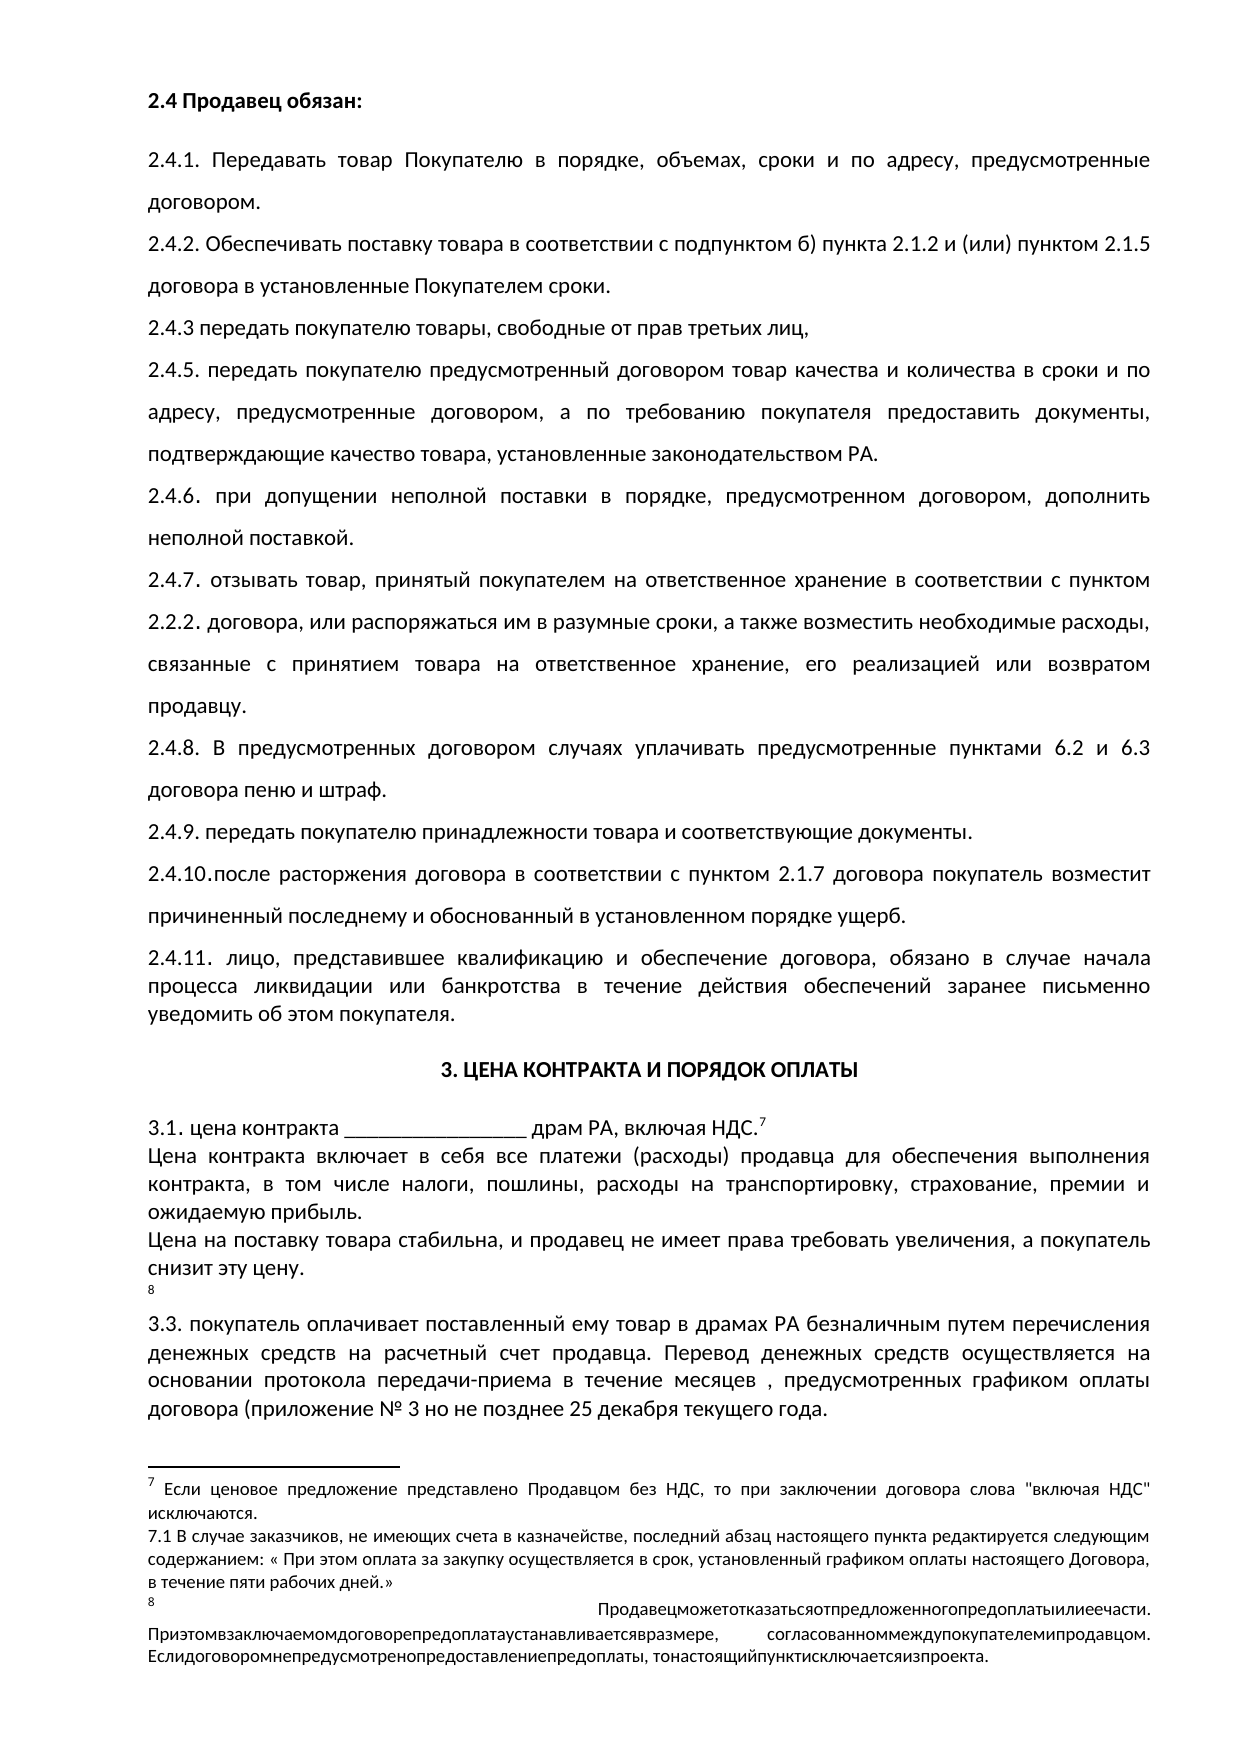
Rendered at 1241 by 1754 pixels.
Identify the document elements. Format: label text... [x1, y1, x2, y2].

text 2.4.7․ отзывать товар, принятый покупателем на ответственное хранение в соответствии с пунктом 2.2.2․ договора, или распоряжаться им в разумные сроки, а также возместить необходимые расходы, связанные с принятием товара на ответственное хранение, его реализацией или возвратом продавцу. [148, 565, 1152, 719]
text 2.4.5. передать покупателю предусмотренный договором товар качества и количества в сроки и по адресу, предусмотренные договором, а по требованию покупателя предоставить документы, подтверждающие качество товара, установленные законодательством РА. [148, 355, 1152, 467]
text 2.4.9. передать покупателю принадлежности товара и соответствующие документы. [148, 817, 1152, 845]
text 2.4.6․ при допущении неполной поставки в порядке, предусмотренном договором, дополнить неполной поставкой. [148, 481, 1152, 551]
text Цена на поставку товара стабильна, и продавец не имеет права требовать увеличения, а покупатель снизит эту цену. [148, 1226, 1152, 1282]
text 2.4.10․после расторжения договора в соответствии с пунктом 2.1.7 договора покупатель возместит причиненный последнему и обоснованный в установленном порядке ущерб. [148, 859, 1152, 929]
text 3.1․ цена контракта ________________ драм РА, включая НДС. [148, 1113, 1152, 1141]
text 2.4.11․ лицо, представившее квалификацию и обеспечение договора, обязано в случае начала процесса ликвидации или банкротства в течение действия обеспечений заранее письменно уведомить об этом покупателя. [148, 943, 1152, 1027]
text 2.4.2. Обеспечивать поставку товара в соответствии с подпунктом б) пункта 2.1.2 и (или) пунктом 2.1.5 договора в установленные Покупателем сроки. [148, 229, 1152, 299]
text 2.4.1. Передавать товар Покупателю в порядке, объемах, сроки и по адресу, предусмотренные договором. [148, 145, 1152, 215]
text 2.4 Продавец обязан: [148, 86, 1152, 114]
text 2.4.3 передать покупателю товары, свободные от прав третьих лиц, [148, 313, 1152, 341]
text 2.4.8. В предусмотренных договором случаях уплачивать предусмотренные пунктами 6.2 и 6.3 договора пеню и штраф. [148, 733, 1152, 803]
text Цена контракта включает в себя все платежи (расходы) продавца для обеспечения выполнения контракта, в том числе налоги, пошлины, расходы на транспортировку, страхование, премии и ожидаемую прибыль. [148, 1141, 1152, 1226]
text 3. ЦЕНА КОНТРАКТА И ПОРЯДОК ОПЛАТЫ [148, 1055, 1152, 1083]
text 3.3. покупатель оплачивает поставленный ему товар в драмах РА безналичным путем перечисления денежных средств на расчетный счет продавца. Перевод денежных средств осуществляется на основании протокола передачи-приема в течение месяцев , предусмотренных графиком оплаты договора (приложение № 3 но не позднее 25 декабря текущего года. [148, 1309, 1152, 1422]
